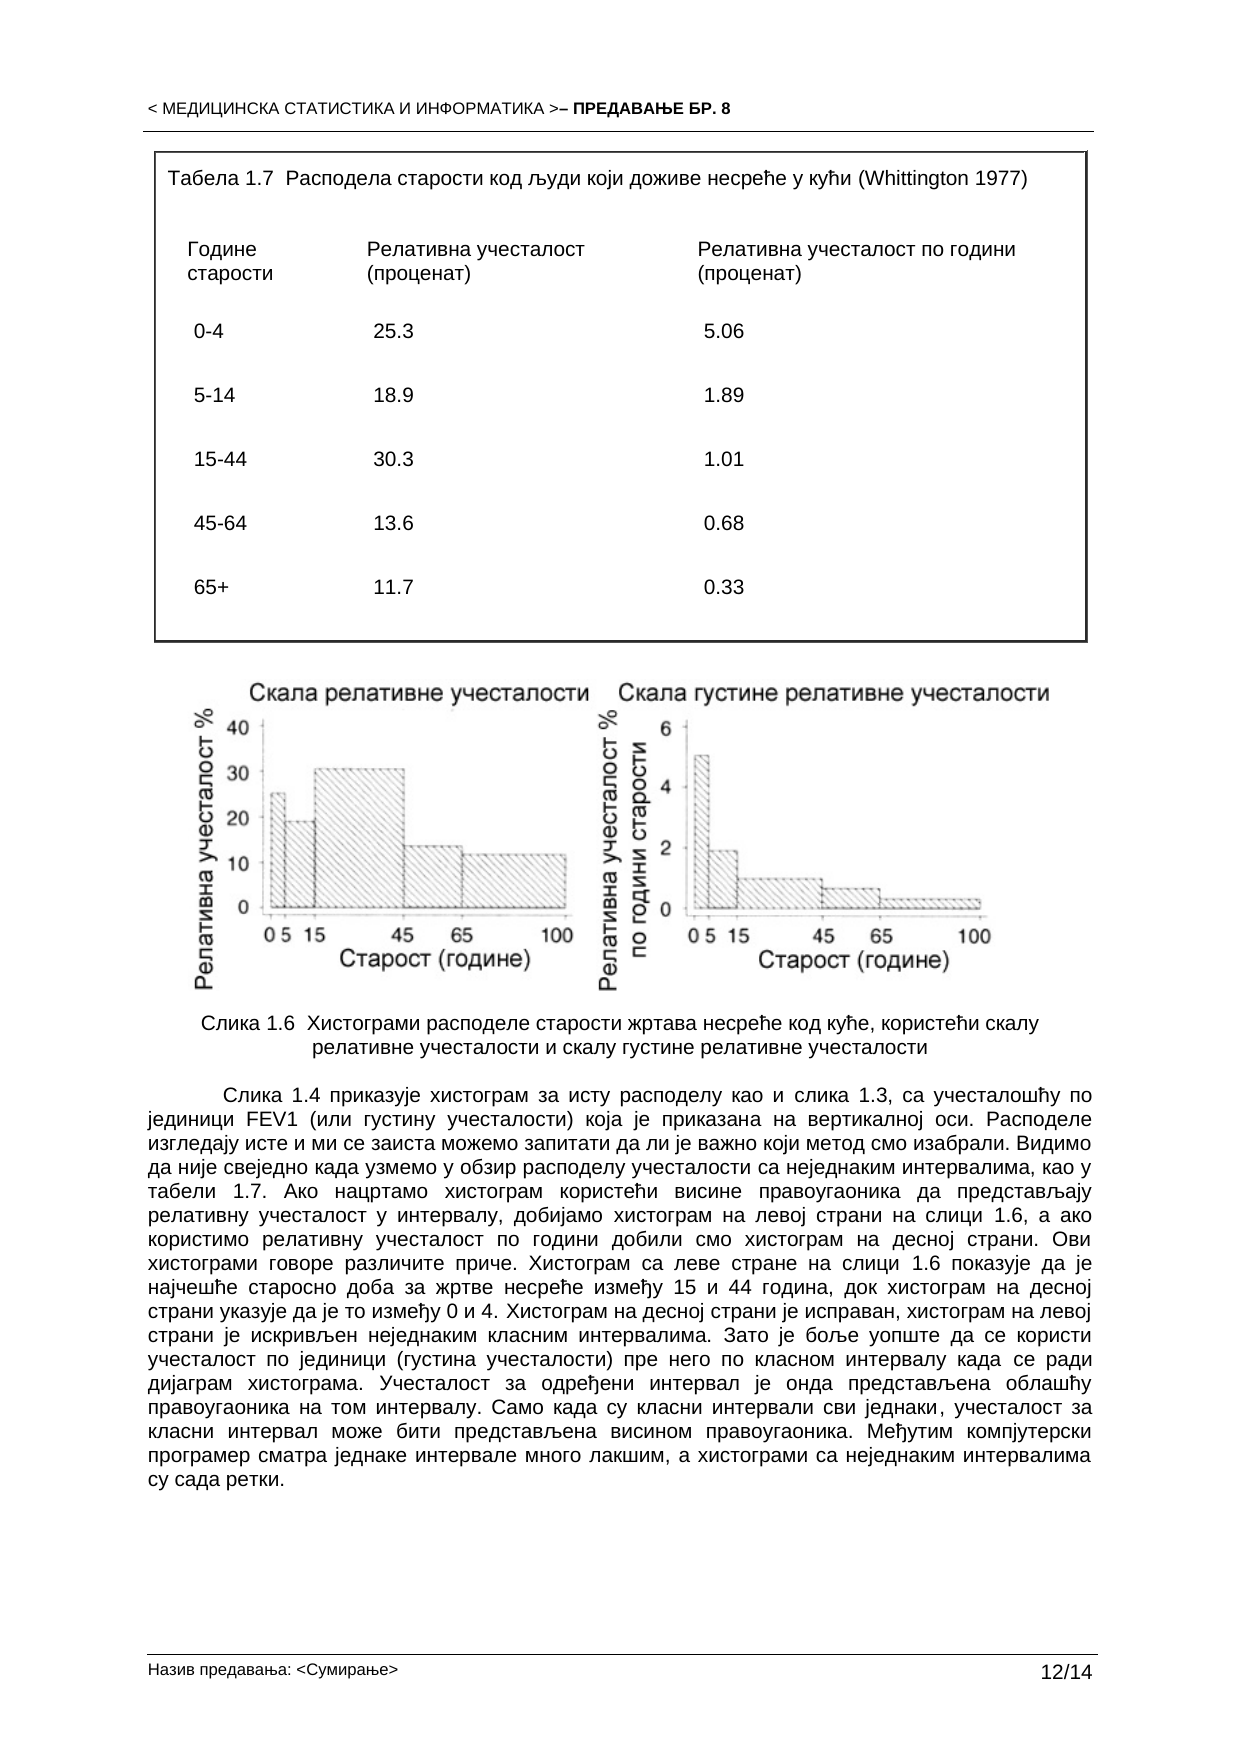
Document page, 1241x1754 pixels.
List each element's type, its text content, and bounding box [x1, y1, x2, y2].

picture [187, 679, 1053, 999]
table_cell [156, 204, 1084, 639]
text Слика 1.4 приказује хистограм за исту расподелу као и слика 1.3, са учесталошћу по јединици FEV1 (или густину учесталости) која је приказана на вертикалној оси. Расподеле изгледају исте и ми се заиста можемо запитати да ли је важно који метод смо изабрали. Видимо да није свеједно када узмемо у обзир расподелу учесталости са неједнаким интервалима, као у табели 1.7. Aко нацртамо хистограм користећи висине правоугаоника да представљају релативну учесталост у интервалу, добијамо хистограм на левој страни на слици 1.6, а ако користимо релативну учесталост по години добили смо хистограм на десној страни. Ови хистограми говоре различите приче. Хистограм са леве стране на слици 1.6 показује да је најчешће старосно доба за жртве несреће између 15 и 44 година, док хистограм на десној страни указује да је то између 0 и 4. Хистограм на десној страни је исправан, хистограм на левој страни је искривљен неједнаким класним интервалима. Зато је боље уопште да се користи учесталост по јединици (густина учесталости) пре него по класном интервалу када се ради дијаграм хистограма. Учесталост за одређени интервал је онда представљена облашћу правоугаоника на том интервалу. Само када су класни интервали сви једнаки, учесталост за класни интервал може бити представљена висином правоугаоника. Mеђутим компјутерски програмер сматра једнаке интервале много лакшим, а хистограми са неједнаким интервалима су сада ретки. [148, 1083, 1092, 1490]
table_header Табела 1.7 Расподела старости код људи који доживе несреће у кући (Whittington 1977) [156, 153, 1084, 203]
text Слика 1.6 Хистограми расподеле старости жртава несреће код куће, користећи скалу релативне учесталости и скалу густине релативне учесталости [148, 1011, 1092, 1059]
